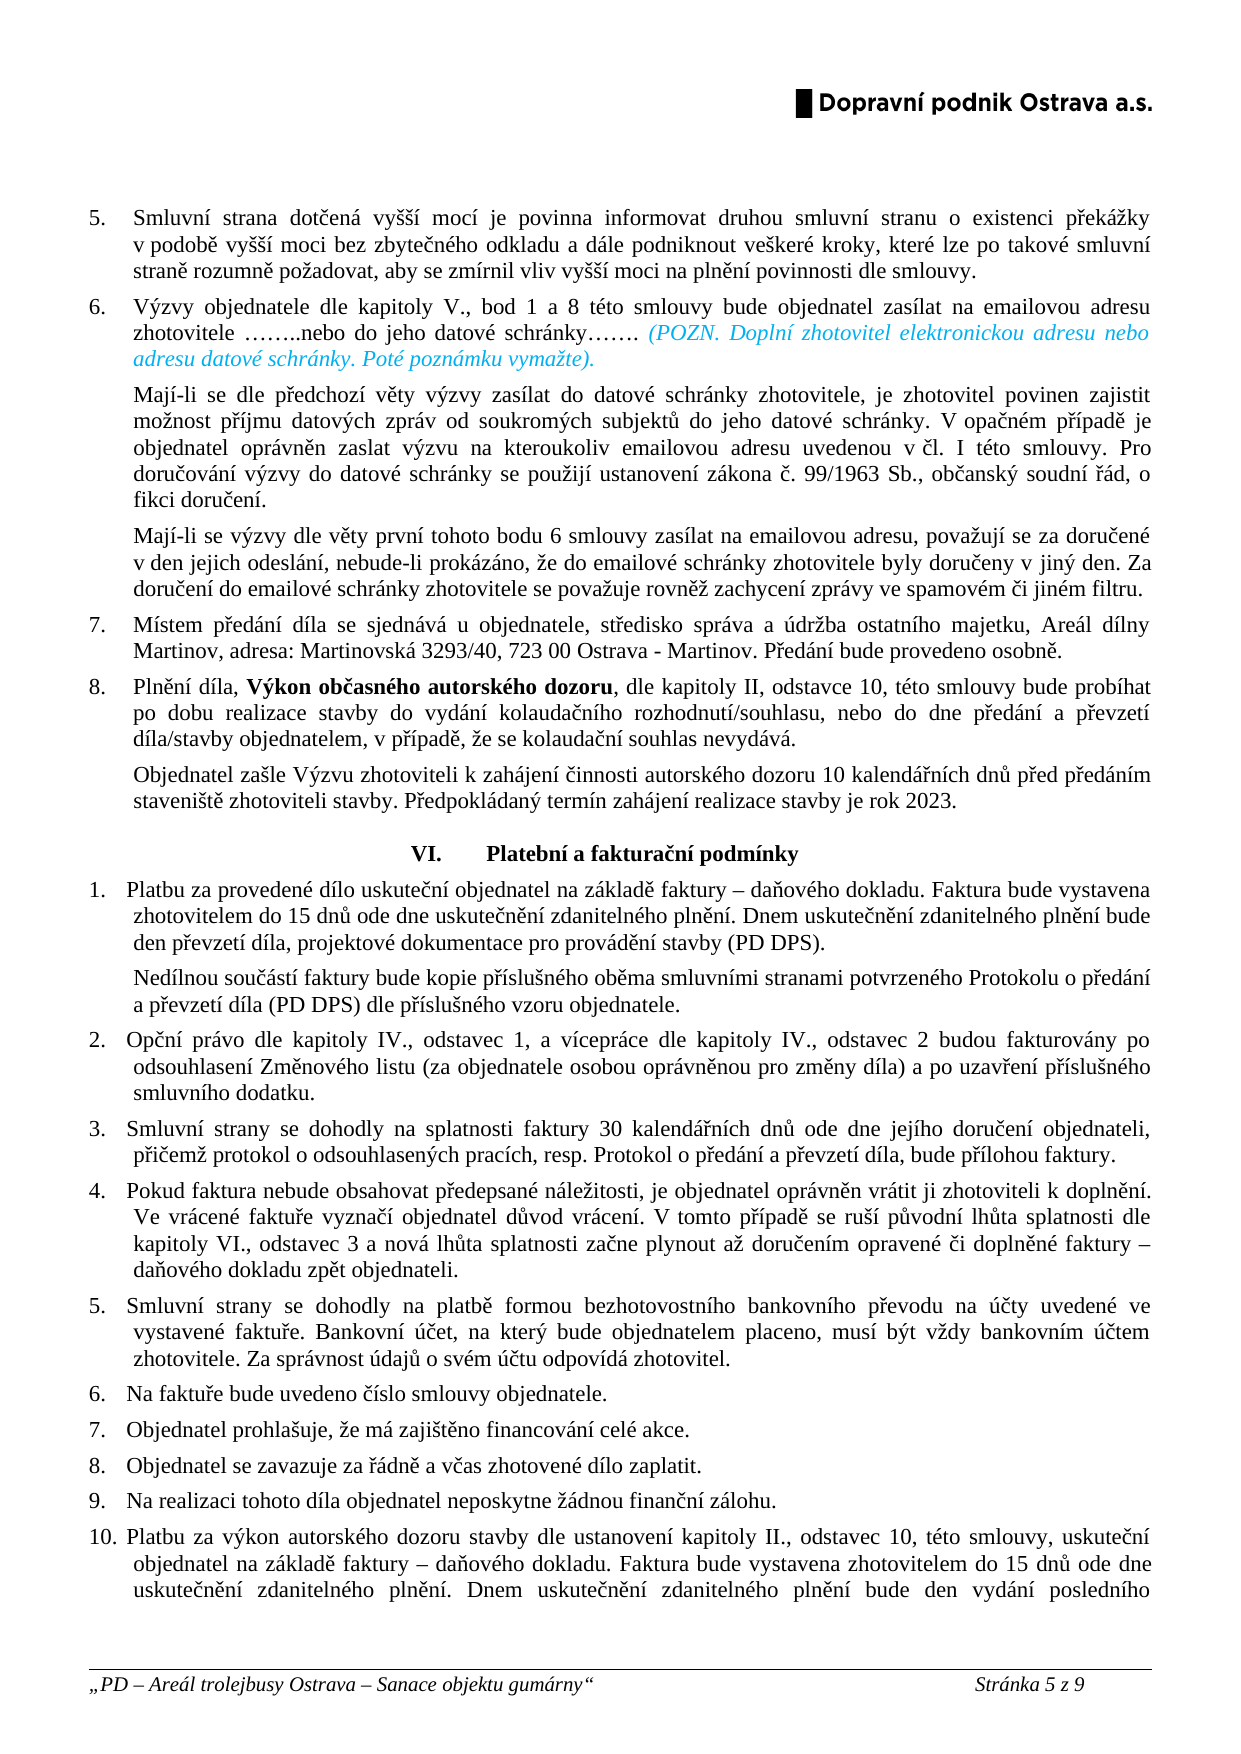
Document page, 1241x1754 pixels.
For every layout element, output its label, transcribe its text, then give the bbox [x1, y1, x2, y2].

list Pokud faktura nebude obsahovat předepsané náležitosti, je objednatel oprávněn vrátit ji zhotoviteli k doplnění. Ve vrácené faktuře vyznačí objednatel důvod vrácení. V tomto případě se ruší původní lhůta splatnosti dle kapitoly VI., odstavec 3 a nová lhůta splatnosti začne plynout až doručením opravené či doplněné faktury – daňového dokladu zpět objednateli. [89, 1177, 1152, 1282]
list Na realizaci tohoto díla objednatel neposkytne žádnou finanční zálohu. [89, 1487, 1152, 1514]
picture [795, 89, 1152, 118]
list Místem předání díla se sjednává u objednatele, středisko správa a údržba ostatního majetku, Areál dílny Martinov, adresa: Martinovská 3293/40, 723 00 Ostrava - Martinov. Předání bude provedeno osobně. [89, 611, 1152, 663]
list Smluvní strany se dohodly na platbě formou bezhotovostního bankovního převodu na účty uvedené ve vystavené faktuře. Bankovní účet, na který bude objednatelem placeno, musí být vždy bankovním účtem zhotovitele. Za správnost údajů o svém účtu odpovídá zhotovitel. [89, 1292, 1152, 1371]
text Nedílnou součástí faktury bude kopie příslušného oběma smluvními stranami potvrzeného Protokolu o předání a převzetí díla (PD DPS) dle příslušného vzoru objednatele. [133, 964, 1152, 1017]
list Opční právo dle kapitoly IV., odstavec 1, a vícepráce dle kapitoly IV., odstavec 2 budou fakturovány po odsouhlasení Změnového listu (za objednatele osobou oprávněnou pro změny díla) a po uzavření příslušného smluvního dodatku. [89, 1027, 1152, 1106]
list Objednatel se zavazuje za řádně a včas zhotovené dílo zaplatit. [89, 1452, 1152, 1478]
list Smluvní strany se dohodly na splatnosti faktury 30 kalendářních dnů ode dne jejího doručení objednateli, přičemž protokol o odsouhlasených pracích, resp. Protokol o předání a převzetí díla, bude přílohou faktury. [89, 1115, 1152, 1168]
text Objednatel zašle Výzvu zhotoviteli k zahájení činnosti autorského dozoru 10 kalendářních dnů před předáním staveniště zhotoviteli stavby. Předpokládaný termín zahájení realizace stavby je rok 2023. [133, 761, 1152, 814]
list Smluvní strana dotčená vyšší mocí je povinna informovat druhou smluvní stranu o existenci překážky v podobě vyšší moci bez zbytečného odkladu a dále podniknout veškeré kroky, které lze po takové smluvní straně rozumně požadovat, aby se zmírnil vliv vyšší moci na plnění povinnosti dle smlouvy. [89, 204, 1152, 283]
list Na faktuře bude uvedeno číslo smlouvy objednatele. [89, 1380, 1152, 1407]
list Objednatel prohlašuje, že má zajištěno financování celé akce. [89, 1416, 1152, 1442]
list Platbu za provedené dílo uskuteční objednatel na základě faktury – daňového dokladu. Faktura bude vystavena zhotovitelem do 15 dnů ode dne uskutečnění zdanitelného plnění. Dnem uskutečnění zdanitelného plnění bude den převzetí díla, projektové dokumentace pro provádění stavby (PD DPS). [89, 876, 1152, 955]
list Platební a fakturační podmínky [89, 840, 1152, 867]
text Mají-li se dle předchozí věty výzvy zasílat do datové schránky zhotovitele, je zhotovitel povinen zajistit možnost příjmu datových zpráv od soukromých subjektů do jeho datové schránky. V opačném případě je objednatel oprávněn zaslat výzvu na kteroukoliv emailovou adresu uvedenou v čl. I této smlouvy. Pro doručování výzvy do datové schránky se použijí ustanovení zákona č. 99/1963 Sb., občanský soudní řád, o fikci doručení. [133, 381, 1152, 513]
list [89, 1523, 1152, 1602]
list Výzvy objednatele dle kapitoly V., bod 1 a 8 této smlouvy bude objednatel zasílat na emailovou adresu zhotovitele ……..nebo do jeho datové schránky……. (POZN. Doplní zhotovitel elektronickou adresu nebo adresu datové schránky. Poté poznámku vymažte). [89, 293, 1152, 372]
text Mají-li se výzvy dle věty první tohoto bodu 6 smlouvy zasílat na emailovou adresu, považují se za doručené v den jejich odeslání, nebude-li prokázáno, že do emailové schránky zhotovitele byly doručeny v jiný den. Za doručení do emailové schránky zhotovitele se považuje rovněž zachycení zprávy ve spamovém či jiném filtru. [133, 522, 1152, 601]
list Plnění díla, Výkon občasného autorského dozoru, dle kapitoly II, odstavce 10, této smlouvy bude probíhat po dobu realizace stavby do vydání kolaudačního rozhodnutí/souhlasu, nebo do dne předání a převzetí díla/stavby objednatelem, v případě, že se kolaudační souhlas nevydává. [89, 673, 1152, 752]
